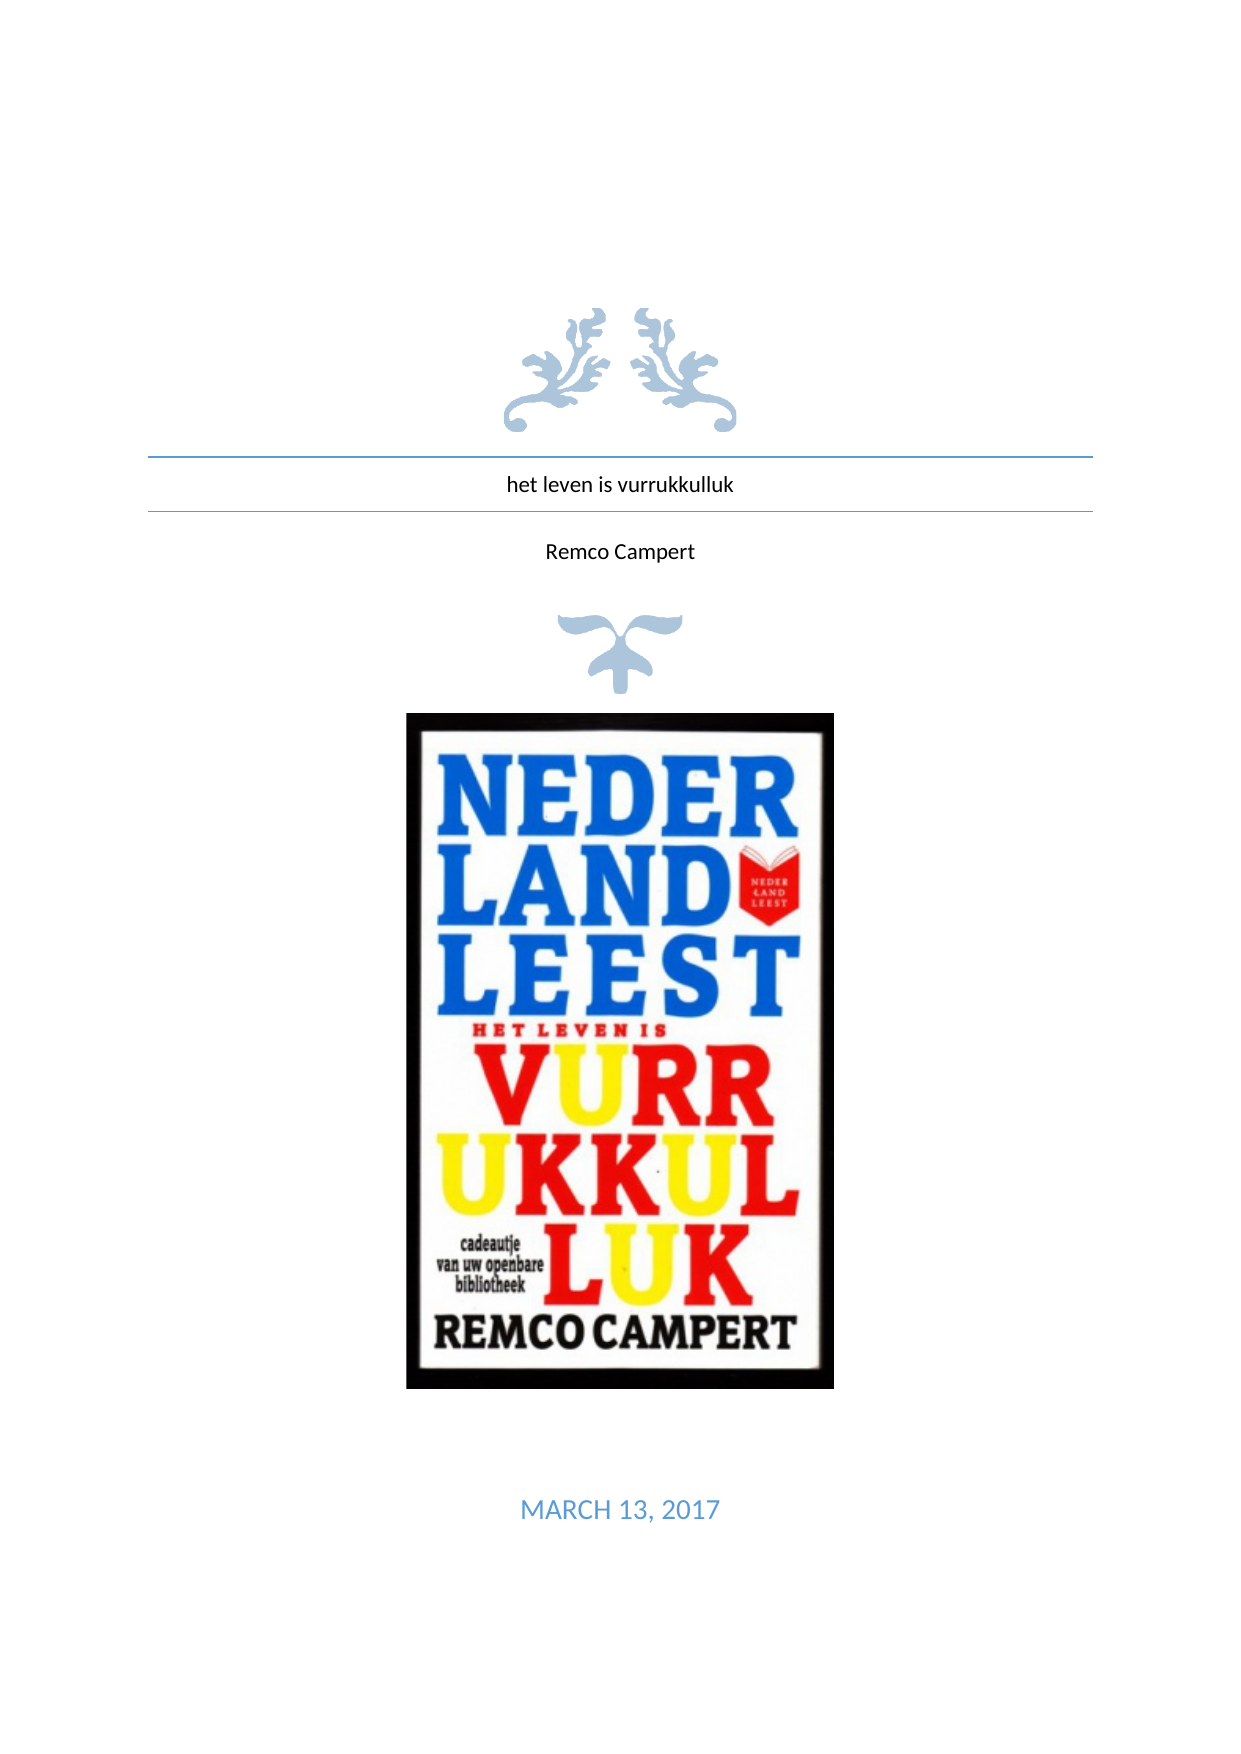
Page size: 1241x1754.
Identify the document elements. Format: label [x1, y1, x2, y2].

picture [406, 713, 834, 1389]
